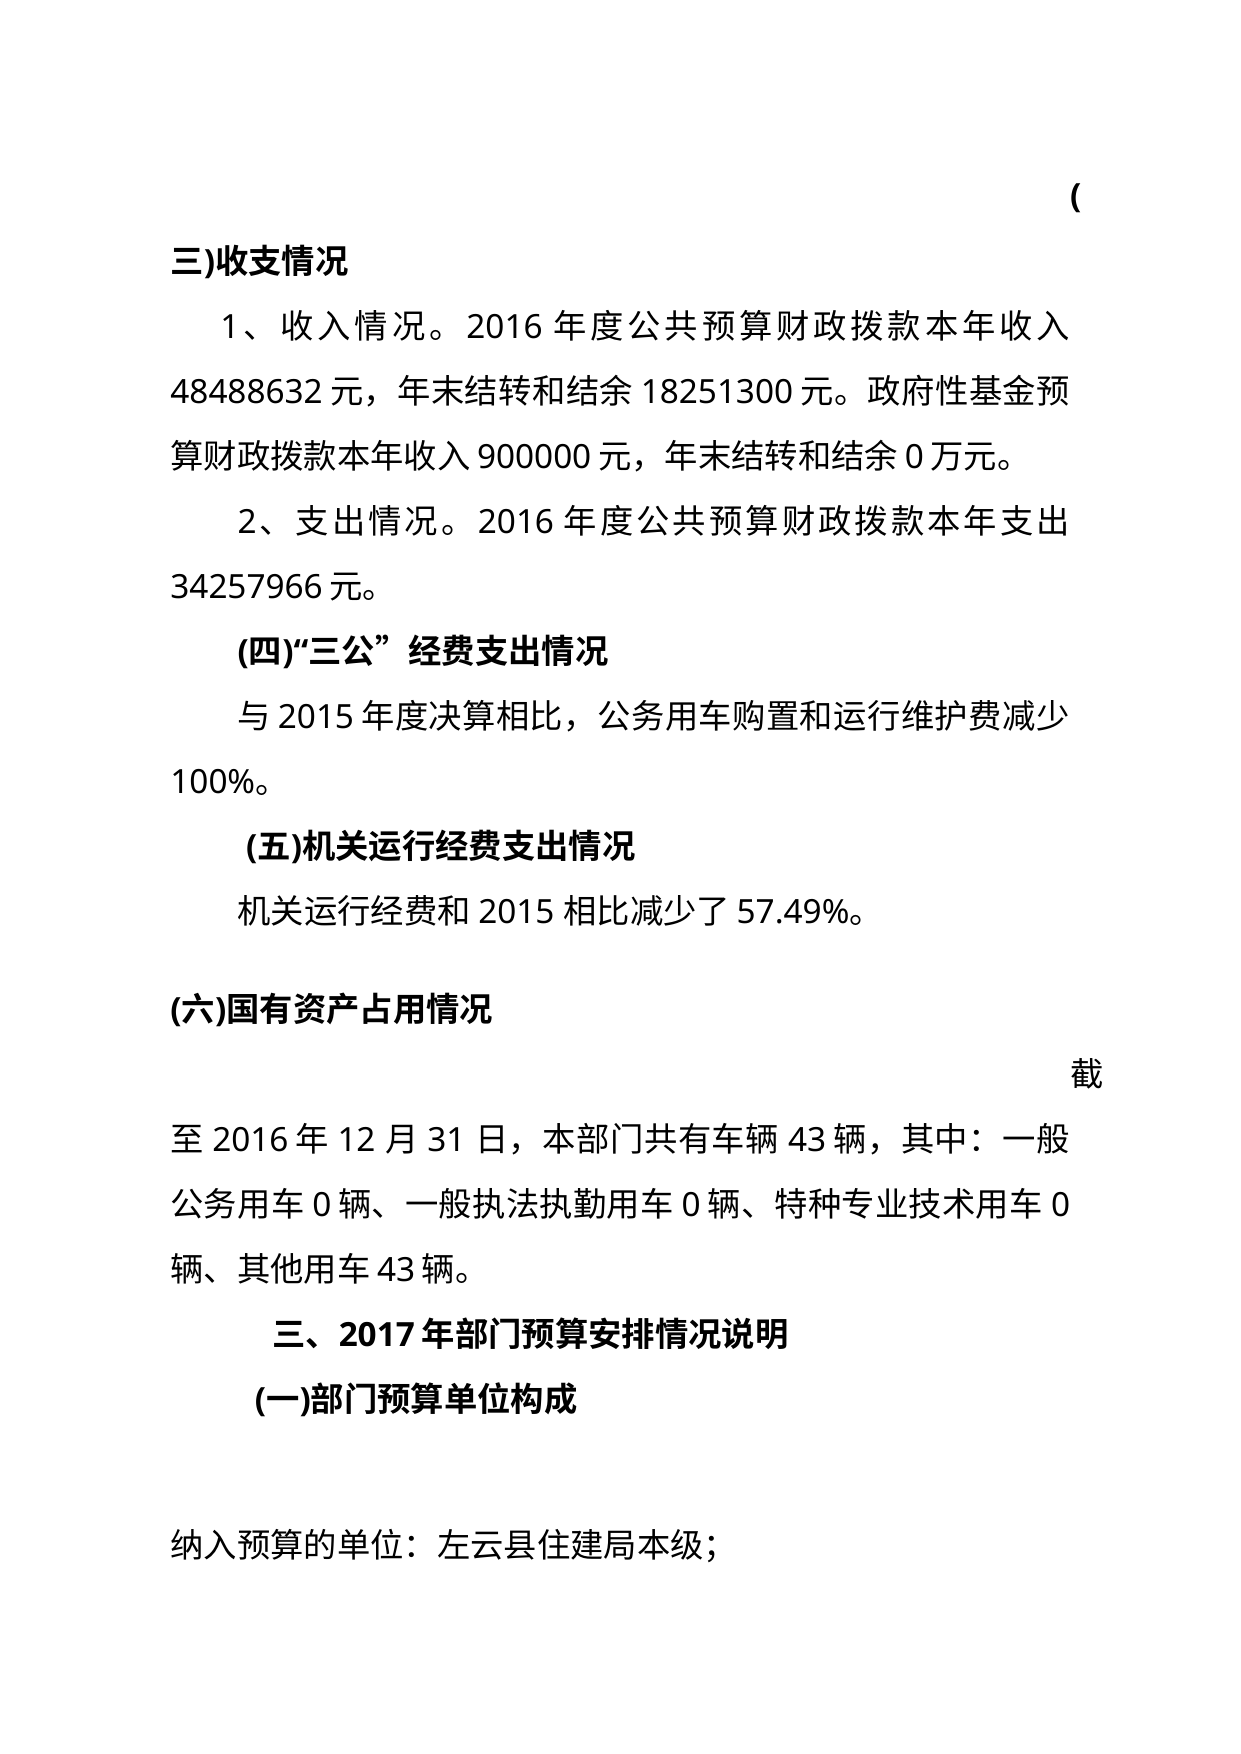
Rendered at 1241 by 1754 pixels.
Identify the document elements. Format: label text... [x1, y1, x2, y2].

text (三)收支情况 [170, 162, 1070, 292]
text 三、2017年部门预算安排情况说明 [170, 1299, 1070, 1364]
text 纳入预算的单位：左云县住建局本级； [170, 1445, 1070, 1575]
text 2、支出情况。2016年度公共预算财政拨款本年支出 34257966元。 [170, 487, 1070, 617]
text 机关运行经费和 2015 相比减少了57.49%。 [170, 877, 1070, 942]
text 截至 2016年 12 月 31 日，本部门共有车辆 43辆，其中：一般公务用车 0辆、一般执法执勤用车 0辆、特种专业技术用车 0辆、其他用车43辆。 [170, 1039, 1070, 1299]
text (六)国有资产占用情况 [170, 942, 1070, 1039]
text 与2015年度决算相比，公务用车购置和运行维护费减少100%。 [170, 682, 1070, 812]
text (四)“三公”经费支出情况 [170, 617, 1070, 682]
text 1、收入情况。2016年度公共预算财政拨款本年收入 48488632元，年末结转和结余18251300元。政府性基金预算财政拨款本年收入900000元，年末结转和结余0万元。 [170, 292, 1070, 487]
text (一)部门预算单位构成 [170, 1364, 1070, 1429]
text (五)机关运行经费支出情况 [170, 812, 1070, 877]
